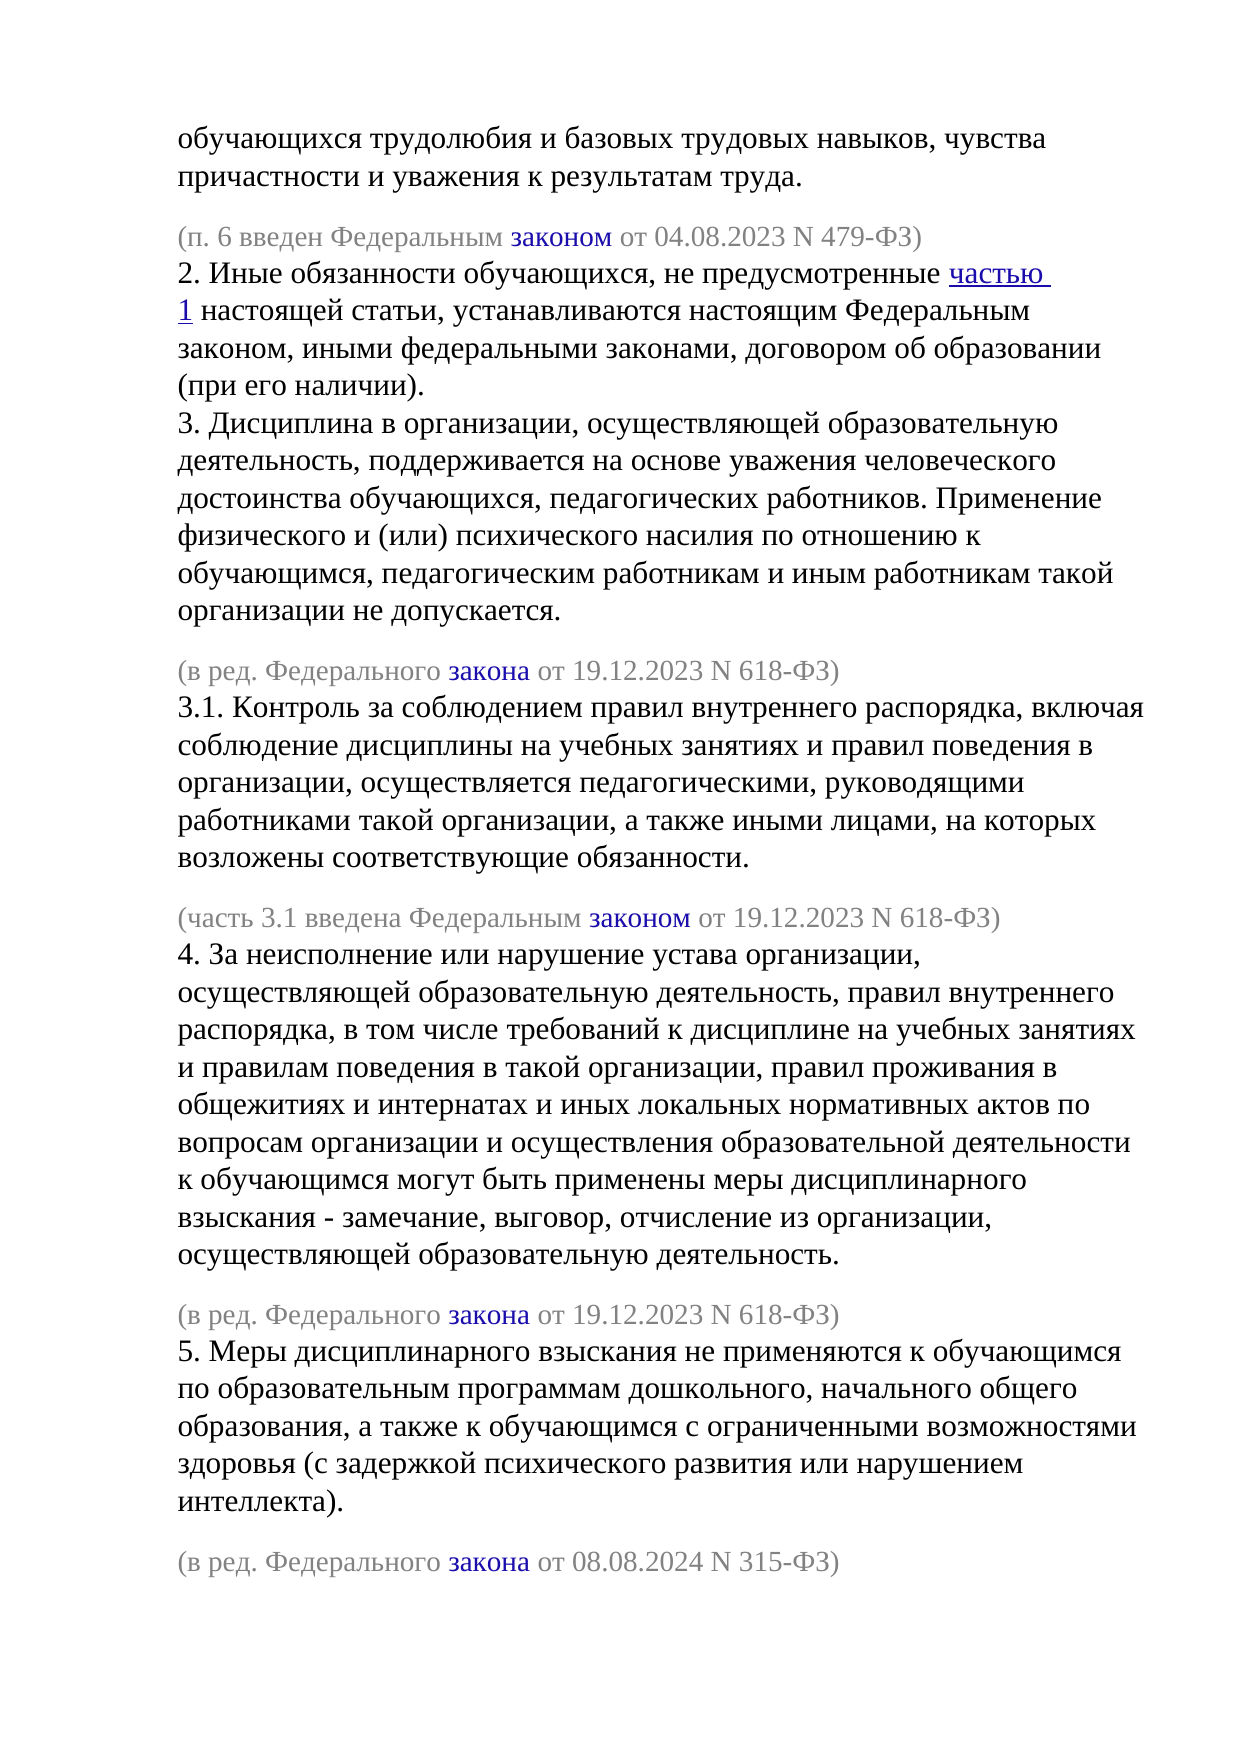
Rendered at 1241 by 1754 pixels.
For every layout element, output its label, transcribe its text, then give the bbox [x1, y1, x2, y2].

text (часть 3.1 введена Федеральным законом от 19.12.2023 N 618-ФЗ) [177, 896, 1152, 934]
text 2. Иные обязанности обучающихся, не предусмотренные частью 1 настоящей статьи, устанавливаются настоящим Федеральным законом, иными федеральными законами, договором об образовании (при его наличии). [177, 252, 1152, 402]
text 4. За неисполнение или нарушение устава организации, осуществляющей образовательную деятельность, правил внутреннего распорядка, в том числе требований к дисциплине на учебных занятиях и правилам поведения в такой организации, правил проживания в общежитиях и интернатах и иных локальных нормативных актов по вопросам организации и осуществления образовательной деятельности к обучающимся могут быть применены меры дисциплинарного взыскания - замечание, выговор, отчисление из организации, осуществляющей образовательную деятельность. [177, 934, 1152, 1271]
text (в ред. Федерального закона от 19.12.2023 N 618-ФЗ) [177, 649, 1152, 687]
text 3.1. Контроль за соблюдением правил внутреннего распорядка, включая соблюдение дисциплины на учебных занятиях и правил поведения в организации, осуществляется педагогическими, руководящими работниками такой организации, а также иными лицами, на которых возложены соответствующие обязанности. [177, 687, 1152, 874]
text (в ред. Федерального закона от 19.12.2023 N 618-ФЗ) [177, 1293, 1152, 1331]
text (п. 6 введен Федеральным законом от 04.08.2023 N 479-ФЗ) [177, 215, 1152, 252]
text 3. Дисциплина в организации, осуществляющей образовательную деятельность, поддерживается на основе уважения человеческого достоинства обучающихся, педагогических работников. Применение физического и (или) психического насилия по отношению к обучающимся, педагогическим работникам и иным работникам такой организации не допускается. [177, 402, 1152, 627]
text 5. Меры дисциплинарного взыскания не применяются к обучающимся по образовательным программам дошкольного, начального общего образования, а также к обучающимся с ограниченными возможностями здоровья (с задержкой психического развития или нарушением интеллекта). [177, 1331, 1152, 1518]
text (в ред. Федерального закона от 08.08.2024 N 315-ФЗ) [177, 1540, 1152, 1577]
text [177, 118, 1152, 193]
